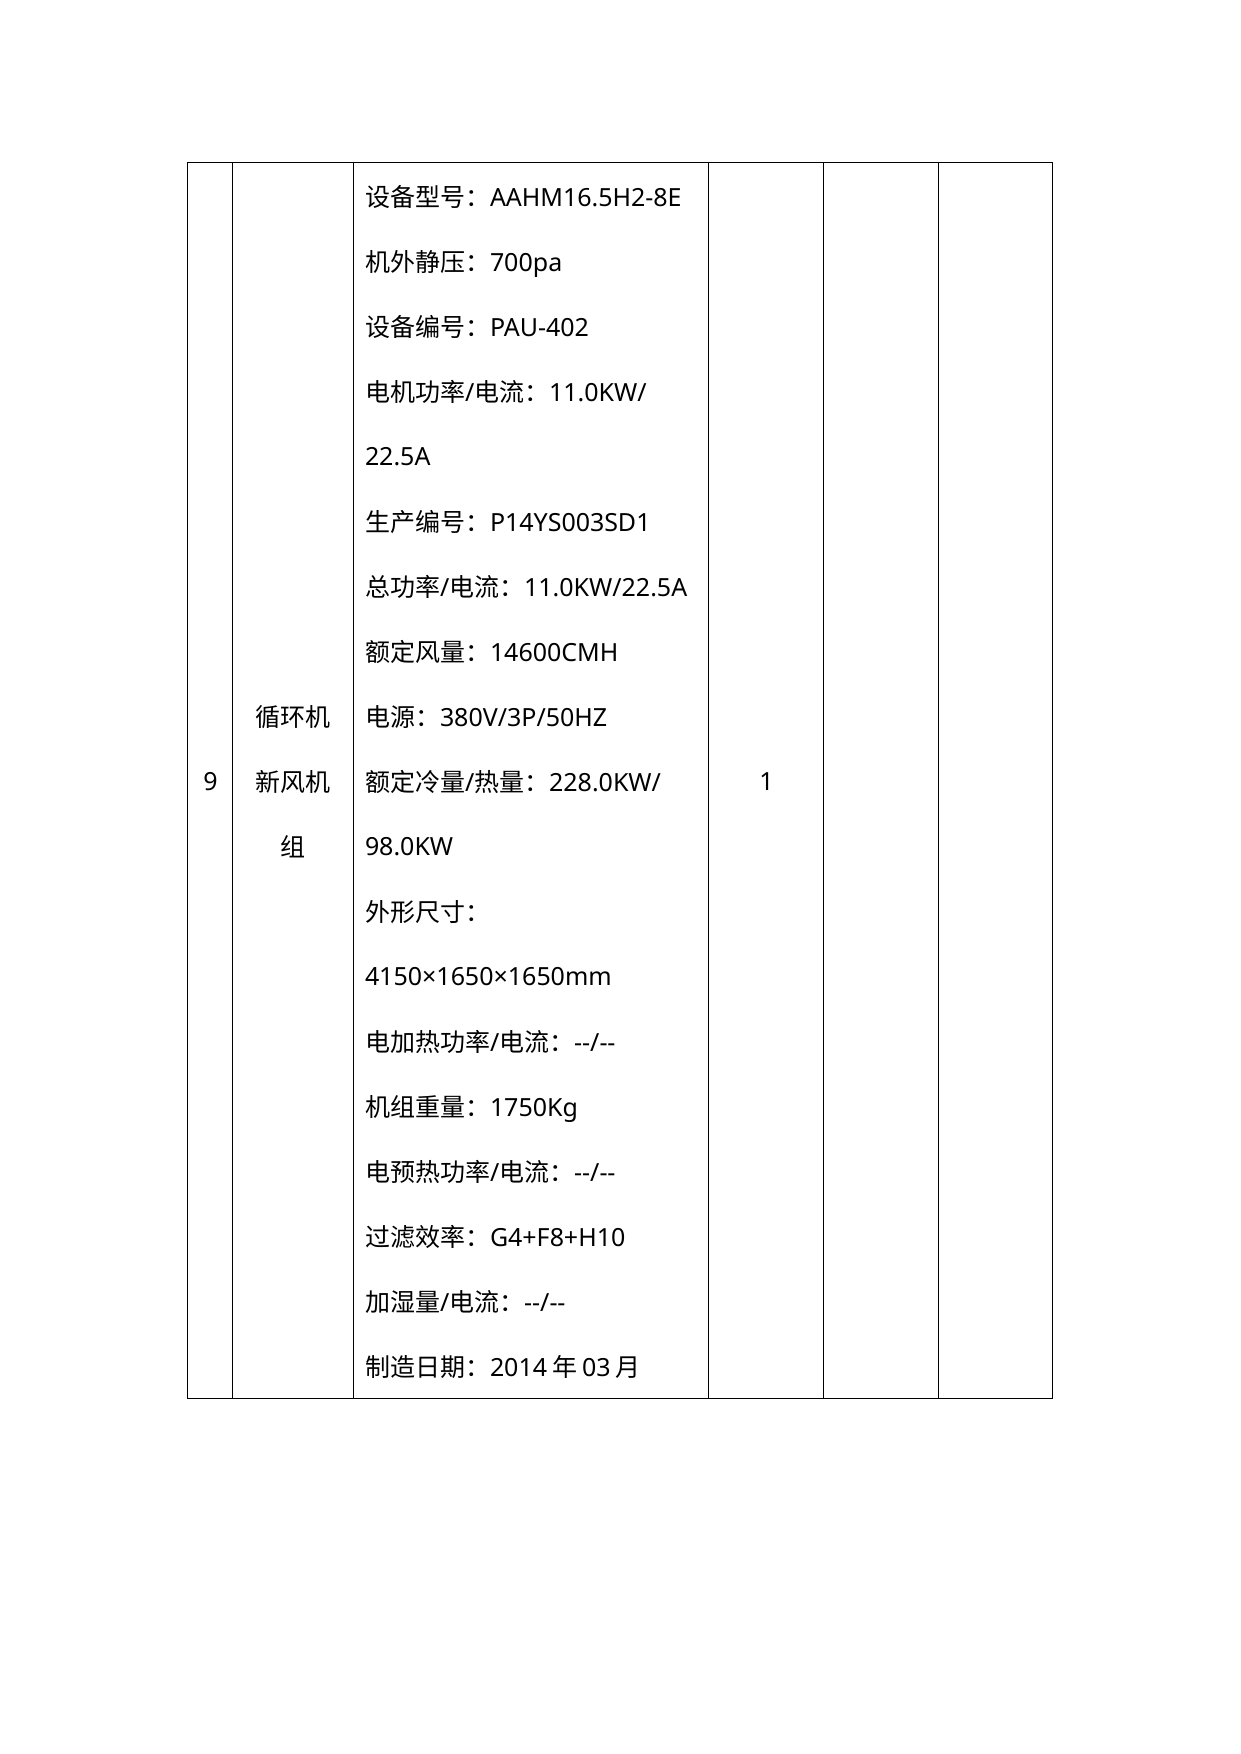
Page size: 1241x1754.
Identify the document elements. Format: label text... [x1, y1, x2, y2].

table_cell [824, 163, 938, 1398]
table_cell 1 [709, 163, 823, 1398]
table_cell [939, 163, 1052, 1398]
table_cell 设备型号：AAHM16.5H2-8E 机外静压：700pa 设备编号：PAU-402 电机功率/电流：11.0KW/22.5A 生产编号：P14YS003SD1 总功率/电流：11.0KW/22.5A 额定风量：14600CMH 电源：380V/3P/50HZ 额定冷量/热量：228.0KW/98.0KW 外形尺寸：4150×1650×1650mm 电加热功率/电流：--/-- 机组重量：1750Kg 电预热功率/电流：--/-- 过滤效率：G4+F8+H10 加湿量/电流：--/-- 制造日期：2014年03月 [354, 163, 708, 1398]
table_cell 9 [188, 163, 232, 1398]
table_cell 循环机新风机组 [233, 163, 353, 1398]
